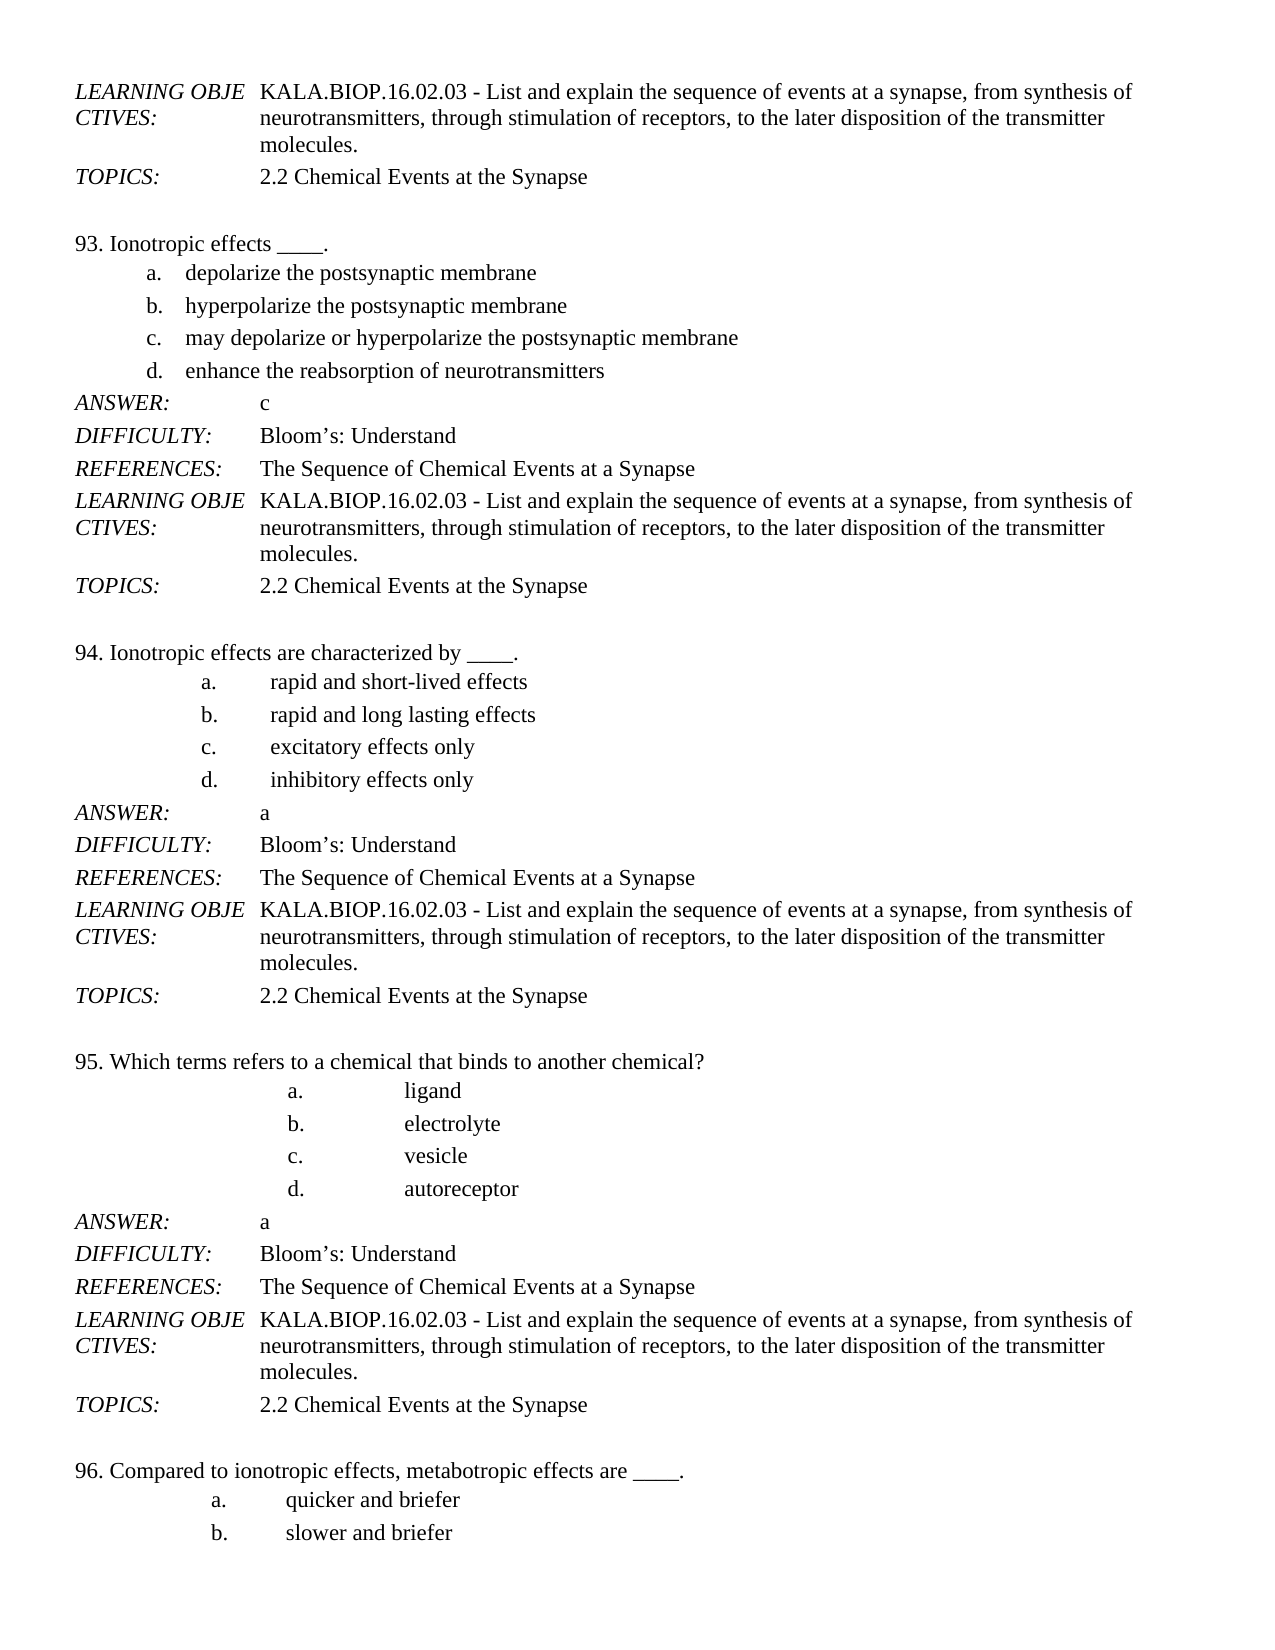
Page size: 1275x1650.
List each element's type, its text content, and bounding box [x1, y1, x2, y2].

table_header 95. Which terms refers to a chemical that binds to another chemical?​ [75, 1074, 1200, 1421]
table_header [75, 75, 1200, 193]
table_header 93. Ionotropic effects ____.​ [75, 256, 1200, 602]
table_header 94. Ionotropic effects are characterized by ____.​ [75, 665, 1200, 1011]
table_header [75, 1483, 1200, 1549]
